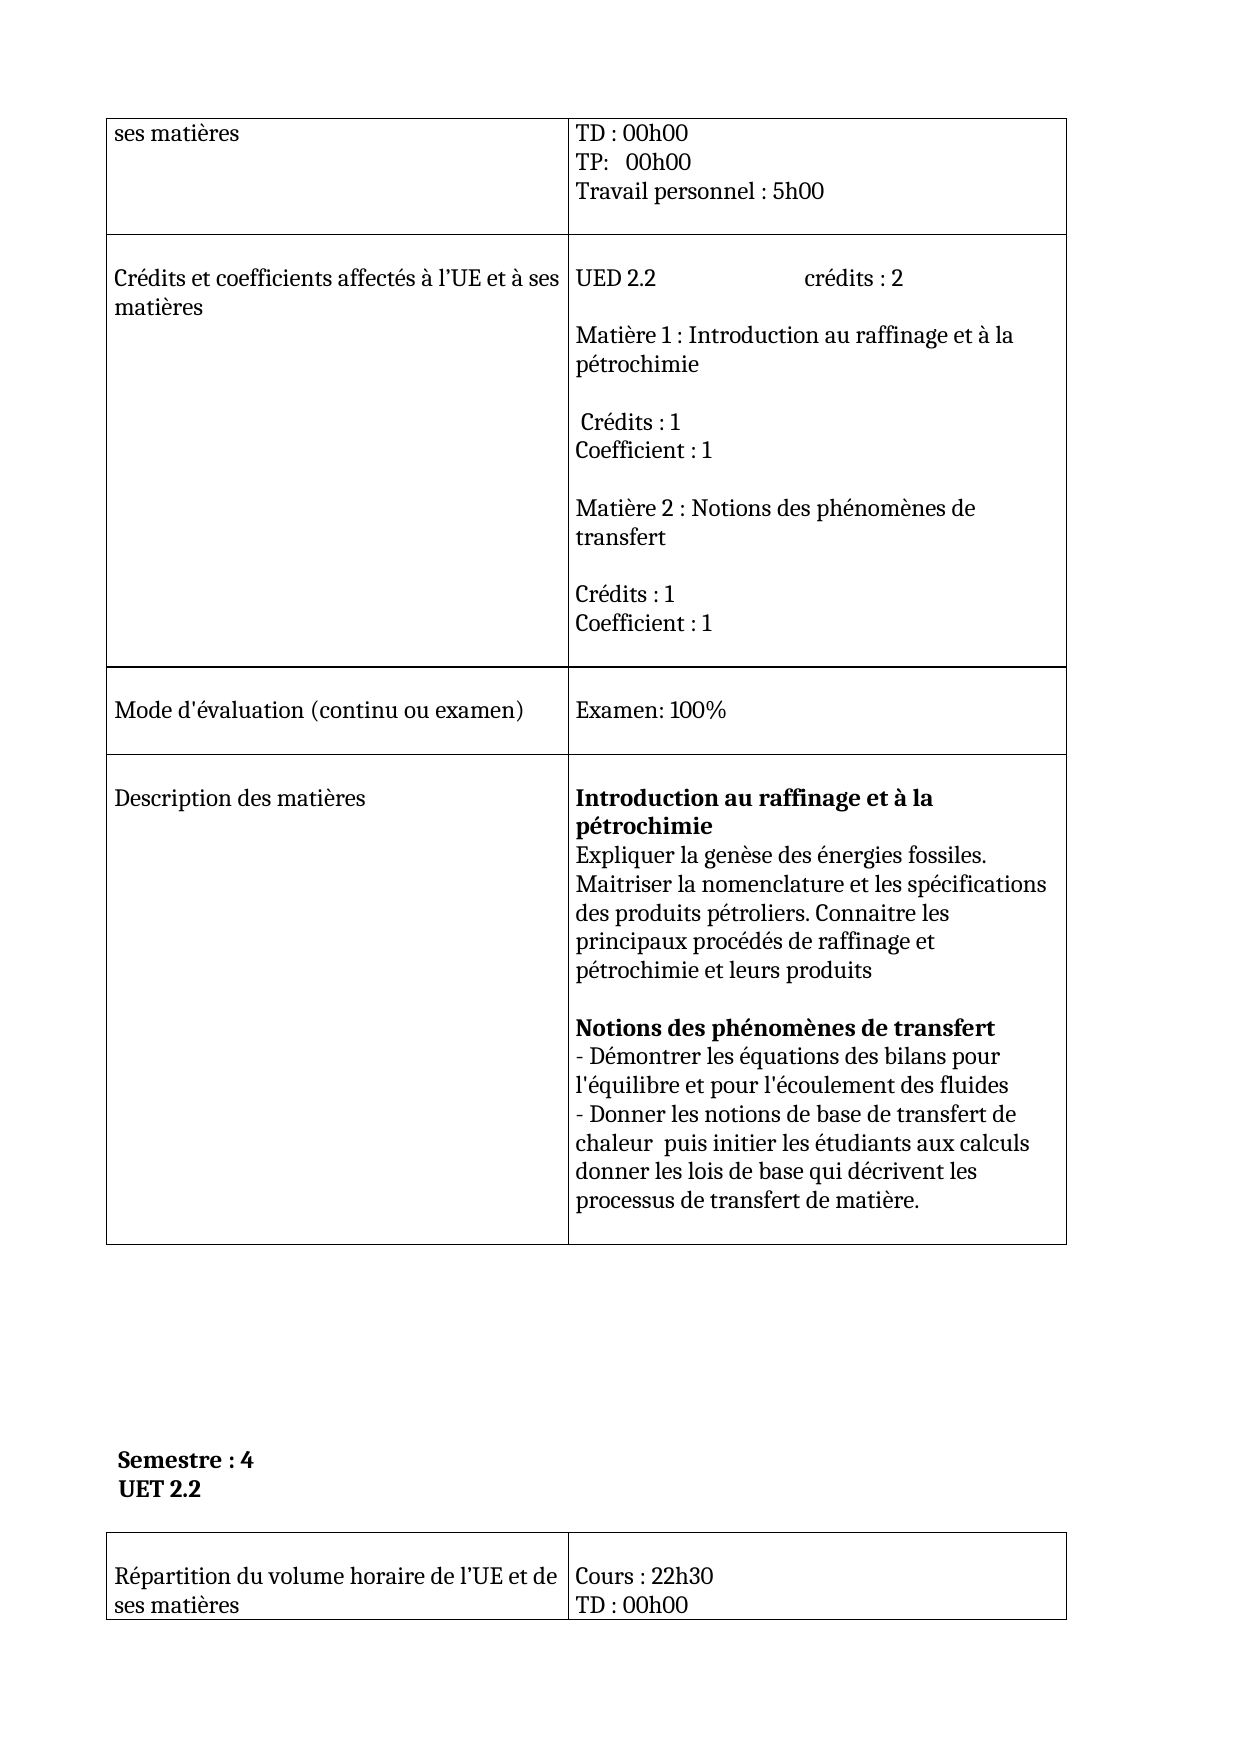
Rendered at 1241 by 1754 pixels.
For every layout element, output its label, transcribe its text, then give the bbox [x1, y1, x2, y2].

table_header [107, 119, 568, 234]
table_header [569, 1533, 1066, 1619]
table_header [107, 1533, 568, 1619]
table_cell Introduction au raffinage et à la pétrochimie Expliquer la genèse des énergies fossiles. Maitriser la nomenclature et les spécifications des produits pétroliers. Connaitre les principaux procédés de raffinage et pétrochimie et leurs produits Notions des phénomènes de transfert - Démontrer les équations des bilans pour l'équilibre et pour l'écoulement des fluides - Donner les notions de base de transfert de chaleur puis initier les étudiants aux calculs donner les lois de base qui décrivent les processus de transfert de matière. [569, 755, 1066, 1243]
text UET 2.2 [118, 1474, 1122, 1503]
table_cell Crédits et coefficients affectés à l’UE et à ses matières [107, 235, 568, 666]
table_cell UED 2.2 crédits : 2 Matière 1 : Introduction au raffinage et à la pétrochimie Crédits : 1 Coefficient : 1 Matière 2 : Notions des phénomènes de transfert Crédits : 1 Coefficient : 1 [569, 235, 1066, 666]
table_cell Description des matières [107, 755, 568, 1243]
text Semestre : 4 [118, 1446, 1122, 1474]
table_cell Mode d'évaluation (continu ou examen) [107, 668, 568, 754]
table_cell Examen: 100% [569, 668, 1066, 754]
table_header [569, 119, 1066, 234]
